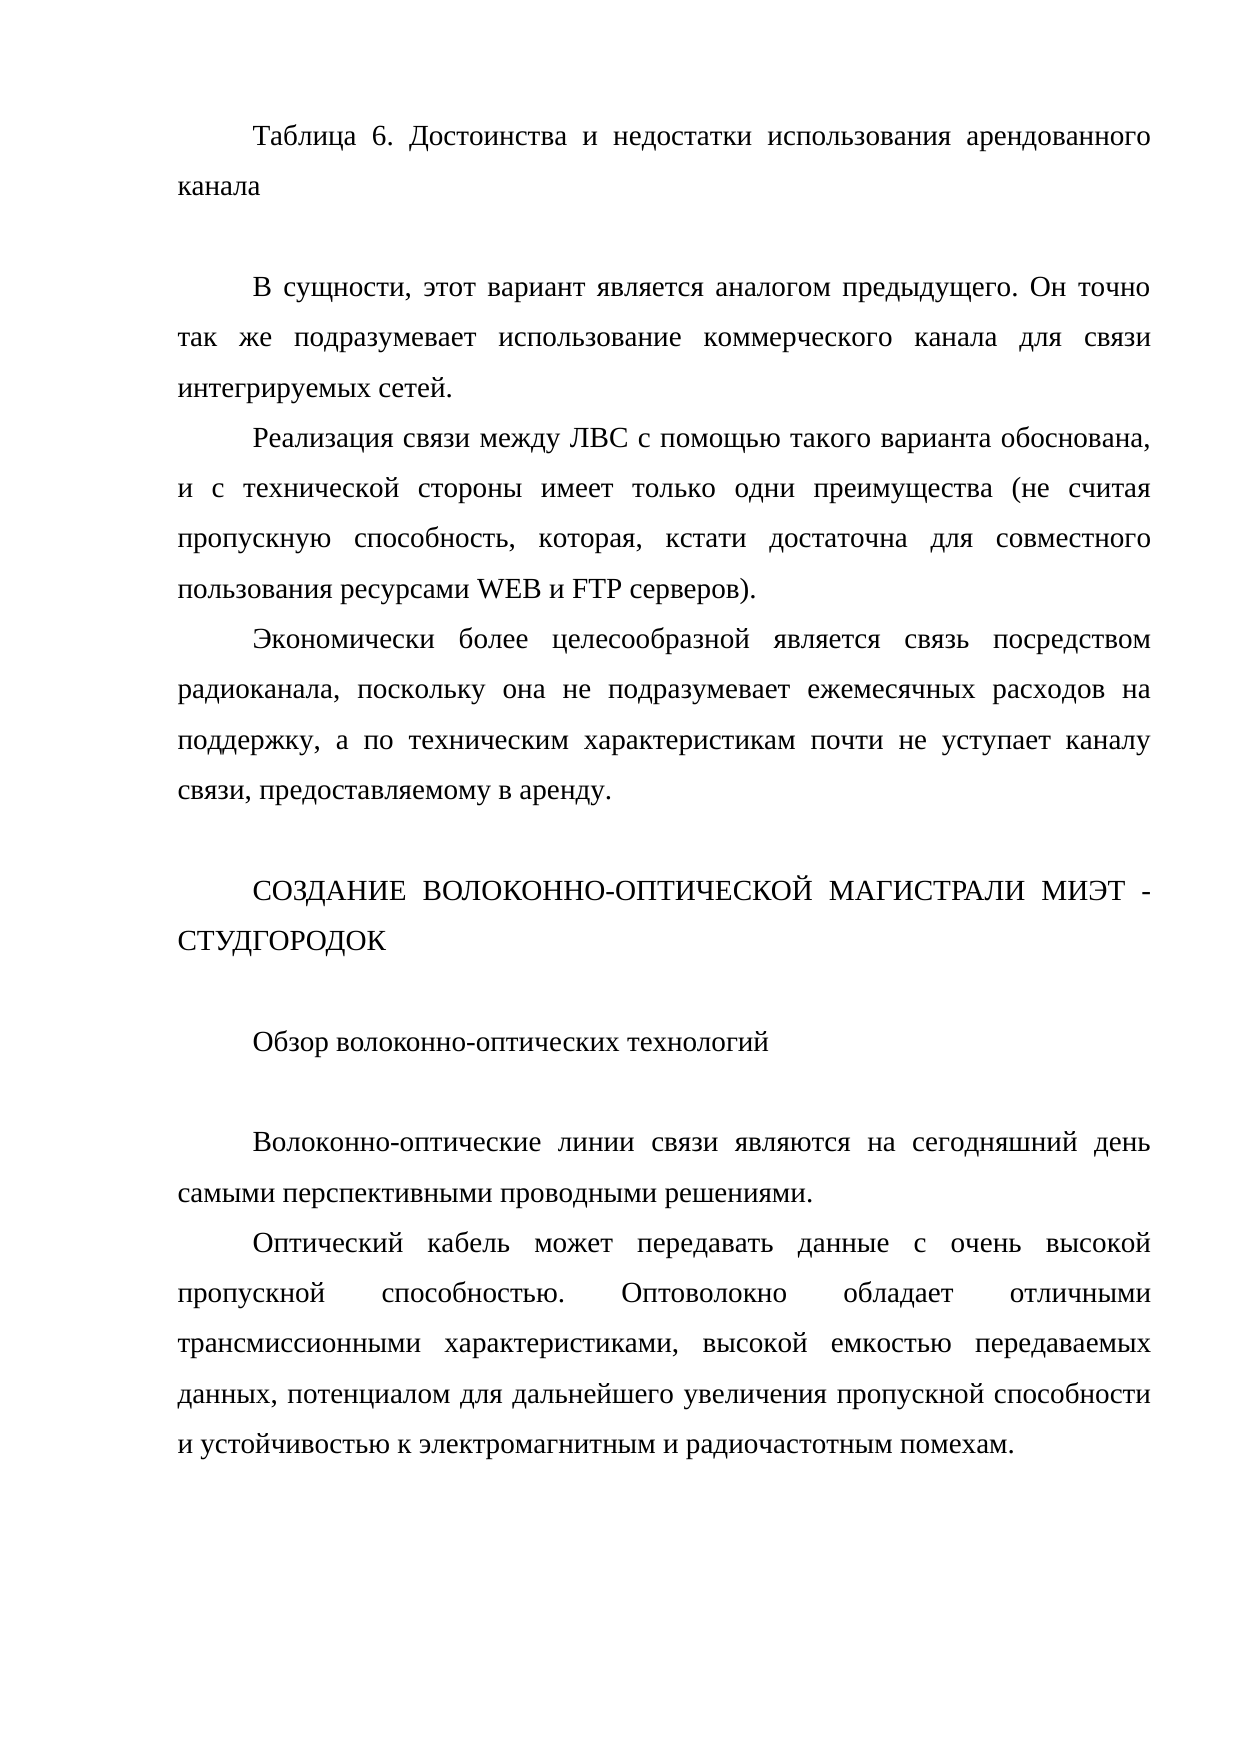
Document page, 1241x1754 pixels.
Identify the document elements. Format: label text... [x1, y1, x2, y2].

subtitle СОЗДАНИЕ ВОЛОКОННО-ОПТИЧЕСКОЙ МАГИСТРАЛИ МИЭТ - CТУДГОРОДОК [177, 873, 1152, 957]
subtitle Обзор волоконно-оптических технологий [177, 1024, 1152, 1057]
text Таблица 6. Достоинства и недостатки использования арендованного канала [177, 118, 1152, 202]
text Реализация связи между ЛВС с помощью такого варианта обоснована, и с технической стороны имеет только одни преимущества (не считая пропускную способность, которая, кстати достаточна для совместного пользования ресурсами WEB и FTP серверов). [177, 420, 1152, 604]
text Оптический кабель может передавать данные с очень высокой пропускной способностью. Оптоволокно обладает отличными трансмиссионными характеристиками, высокой емкостью передаваемых данных, потенциалом для дальнейшего увеличения пропускной способности и устойчивостью к электромагнитным и радиочастотным помехам. [177, 1225, 1152, 1460]
text В сущности, этот вариант является аналогом предыдущего. Он точно так же подразумевает использование коммерческого канала для связи интегрируемых сетей. [177, 269, 1152, 403]
text Волоконно-оптические линии связи являются на сегодняшний день самыми перспективными проводными решениями. [177, 1124, 1152, 1208]
text Экономически более целесообразной является связь посредством радиоканала, поскольку она не подразумевает ежемесячных расходов на поддержку, а по техническим характеристикам почти не уступает каналу связи, предоставляемому в аренду. [177, 621, 1152, 806]
